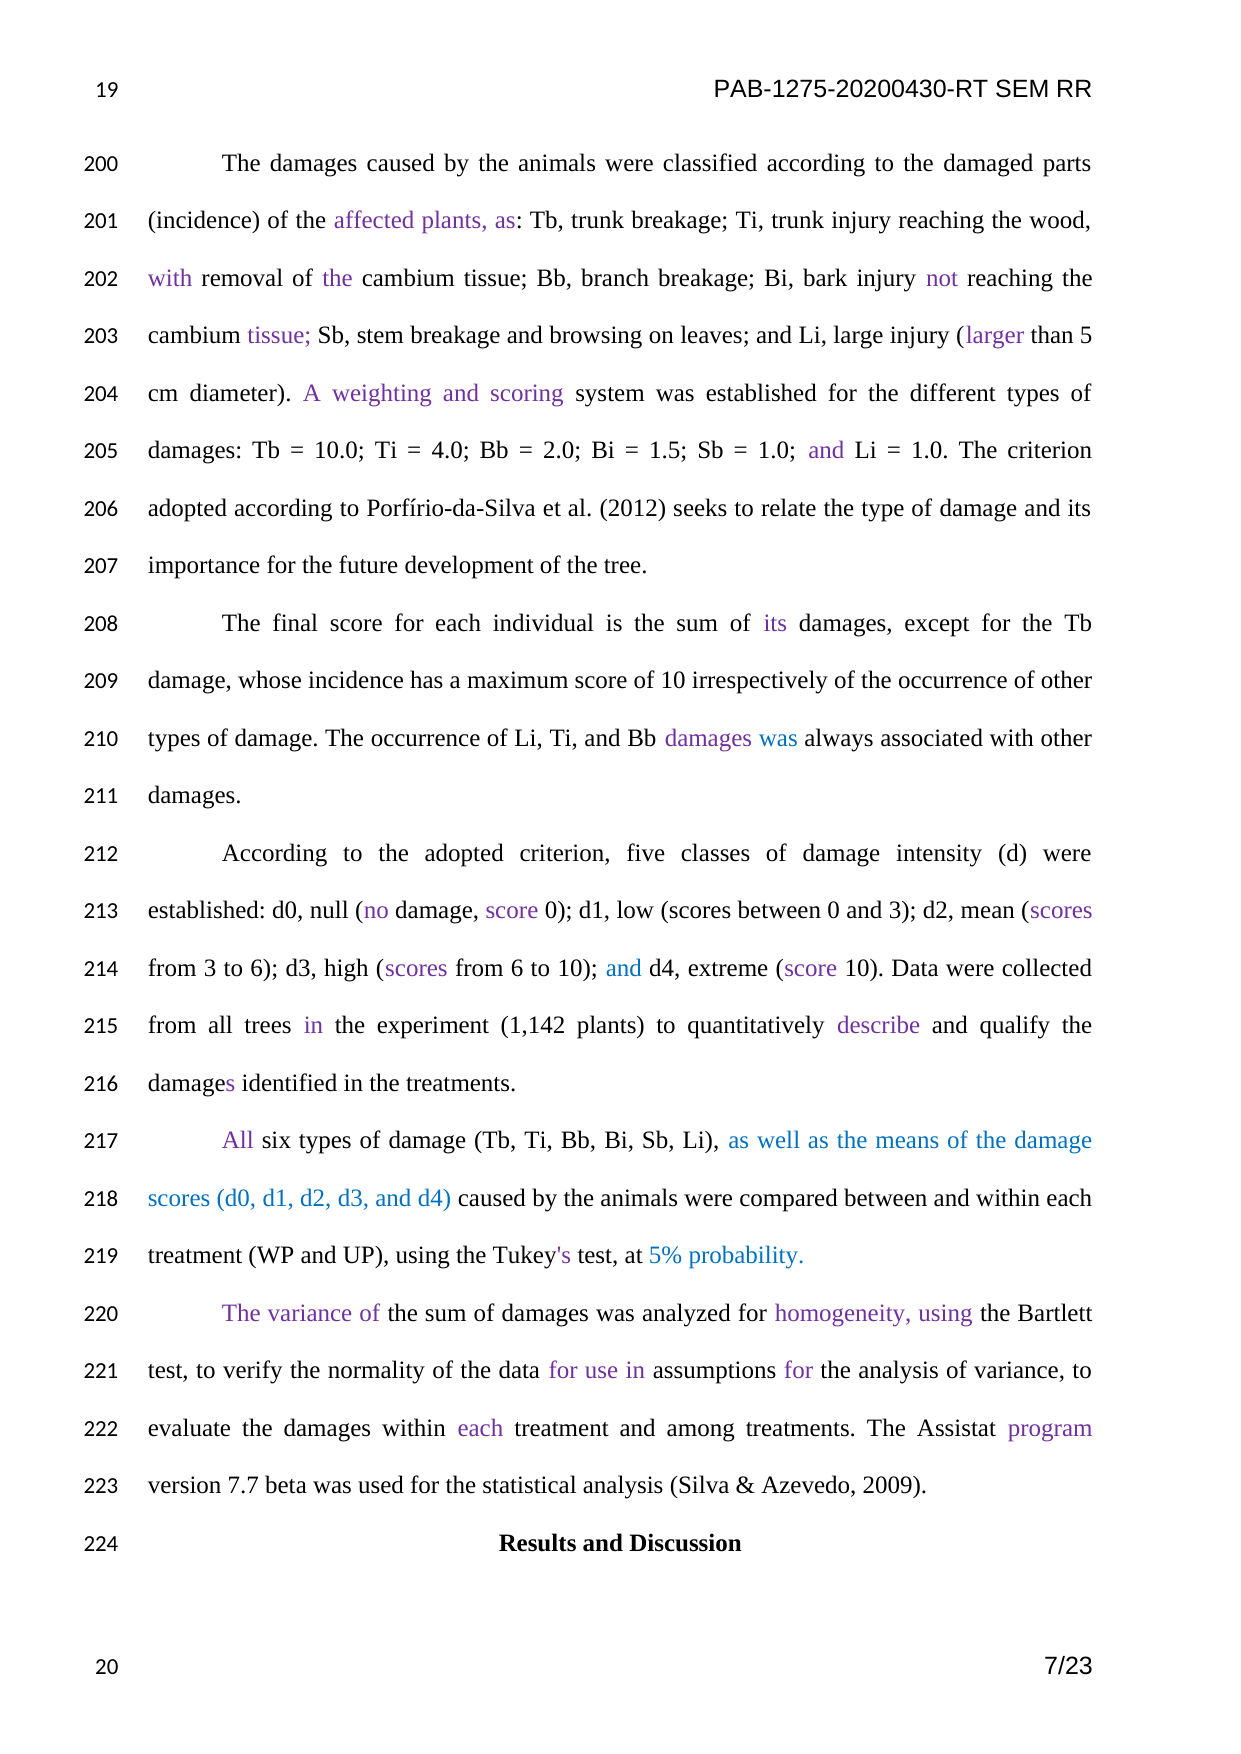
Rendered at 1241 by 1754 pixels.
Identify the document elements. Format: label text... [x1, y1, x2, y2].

text According to the adopted criterion, five classes of damage intensity (d) were established: d0, null (no damage, score 0); d1, low (scores between 0 and 3); d2, mean (scores from 3 to 6); d3, high (scores from 6 to 10); and d4, extreme (score 10). Data were collected from all trees in the experiment (1,142 plants) to quantitatively describe and qualify the damages identified in the treatments. [148, 838, 1092, 1096]
text The variance of the sum of damages was analyzed for homogeneity, using the Bartlett test, to verify the normality of the data for use in assumptions for the analysis of variance, to evaluate the damages within each treatment and among treatments. The Assistat program version 7.7 beta was used for the statistical analysis (Silva & Azevedo, 2009). [148, 1298, 1092, 1499]
subtitle Results and Discussion [148, 1528, 1092, 1556]
text The damages caused by the animals were classified according to the damaged parts (incidence) of the affected plants, as: Tb, trunk breakage; Ti, trunk injury reaching the wood, with removal of the cambium tissue; Bb, branch breakage; Bi, bark injury not reaching the cambium tissue; Sb, stem breakage and browsing on leaves; and Li, large injury (larger than 5 cm diameter). A weighting and scoring system was established for the different types of damages: Tb = 10.0; Ti = 4.0; Bb = 2.0; Bi = 1.5; Sb = 1.0; and Li = 1.0. The criterion adopted according to Porfírio-da-Silva et al. (2012) seeks to relate the type of damage and its importance for the future development of the tree. [148, 148, 1092, 579]
text The final score for each individual is the sum of its damages, except for the Tb damage, whose incidence has a maximum score of 10 irrespectively of the occurrence of other types of damage. The occurrence of Li, Ti, and Bb damages was always associated with other damages. [148, 608, 1092, 809]
text All six types of damage (Tb, Ti, Bb, Bi, Sb, Li), as well as the means of the damage scores (d0, d1, d2, d3, and d4) caused by the animals were compared between and within each treatment (WP and UP), using the Tukey's test, at 5% probability. [148, 1125, 1092, 1269]
